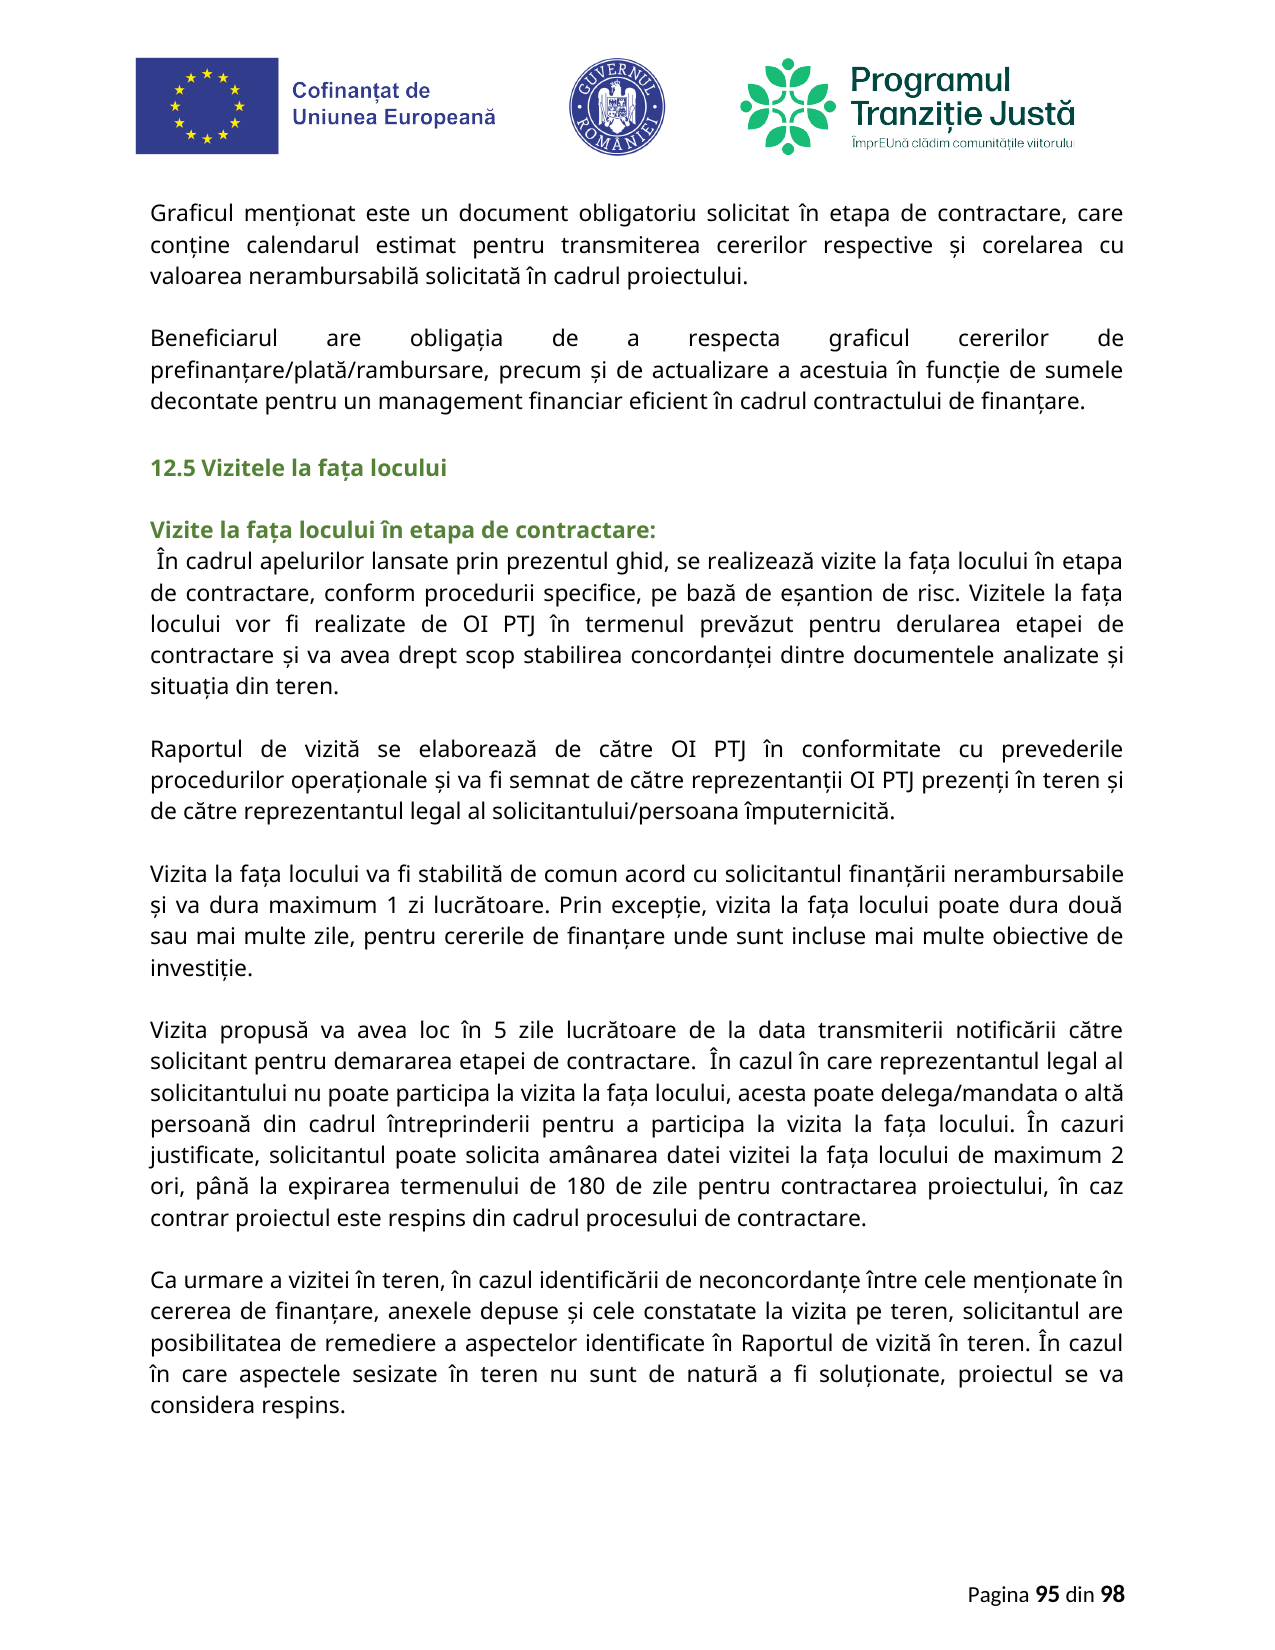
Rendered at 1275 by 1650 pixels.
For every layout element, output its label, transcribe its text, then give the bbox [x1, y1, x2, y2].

text Vizita la faţa locului va fi stabilită de comun acord cu solicitantul finanțării nerambursabile şi va dura maximum 1 zi lucrătoare. Prin excepție, vizita la fața locului poate dura două sau mai multe zile, pentru cererile de finanțare unde sunt incluse mai multe obiective de investiție. [150, 858, 1125, 983]
subtitle Vizitele la fața locului [150, 451, 1125, 483]
text Graficul menționat este un document obligatoriu solicitat în etapa de contractare, care conține calendarul estimat pentru transmiterea cererilor respective și corelarea cu valoarea nerambursabilă solicitată în cadrul proiectului. [150, 197, 1125, 291]
text În cadrul apelurilor lansate prin prezentul ghid, se realizează vizite la fața locului în etapa de contractare, conform procedurii specifice, pe bază de eșantion de risc. Vizitele la fața locului vor fi realizate de OI PTJ în termenul prevăzut pentru derularea etapei de contractare şi va avea drept scop stabilirea concordanței dintre documentele analizate și situația din teren. [150, 545, 1125, 701]
text Ca urmare a vizitei în teren, în cazul identificării de neconcordanțe între cele menționate în cererea de finanțare, anexele depuse și cele constatate la vizita pe teren, solicitantul are posibilitatea de remediere a aspectelor identificate în Raportul de vizită în teren. În cazul în care aspectele sesizate în teren nu sunt de natură a fi soluționate, proiectul se va considera respins. [150, 1264, 1125, 1420]
text Vizite la fața locului în etapa de contractare: [150, 514, 1125, 545]
text Beneficiarul are obligația de a respecta graficul cererilor de prefinanțare/plată/rambursare, precum și de actualizare a acestuia în funcție de sumele decontate pentru un management financiar eficient în cadrul contractului de finanțare. [150, 322, 1125, 416]
text Vizita propusă va avea loc în 5 zile lucrătoare de la data transmiterii notificării către solicitant pentru demararea etapei de contractare. În cazul în care reprezentantul legal al solicitantului nu poate participa la vizita la faţa locului, acesta poate delega/mandata o altă persoană din cadrul întreprinderii pentru a participa la vizita la faţa locului. În cazuri justificate, solicitantul poate solicita amânarea datei vizitei la faţa locului de maximum 2 ori, până la expirarea termenului de 180 de zile pentru contractarea proiectului, în caz contrar proiectul este respins din cadrul procesului de contractare. [150, 1014, 1125, 1233]
text Raportul de vizită se elaborează de către OI PTJ în conformitate cu prevederile procedurilor operaționale și va fi semnat de către reprezentanții OI PTJ prezenți în teren și de către reprezentantul legal al solicitantului/persoana împuternicită. [150, 733, 1125, 826]
